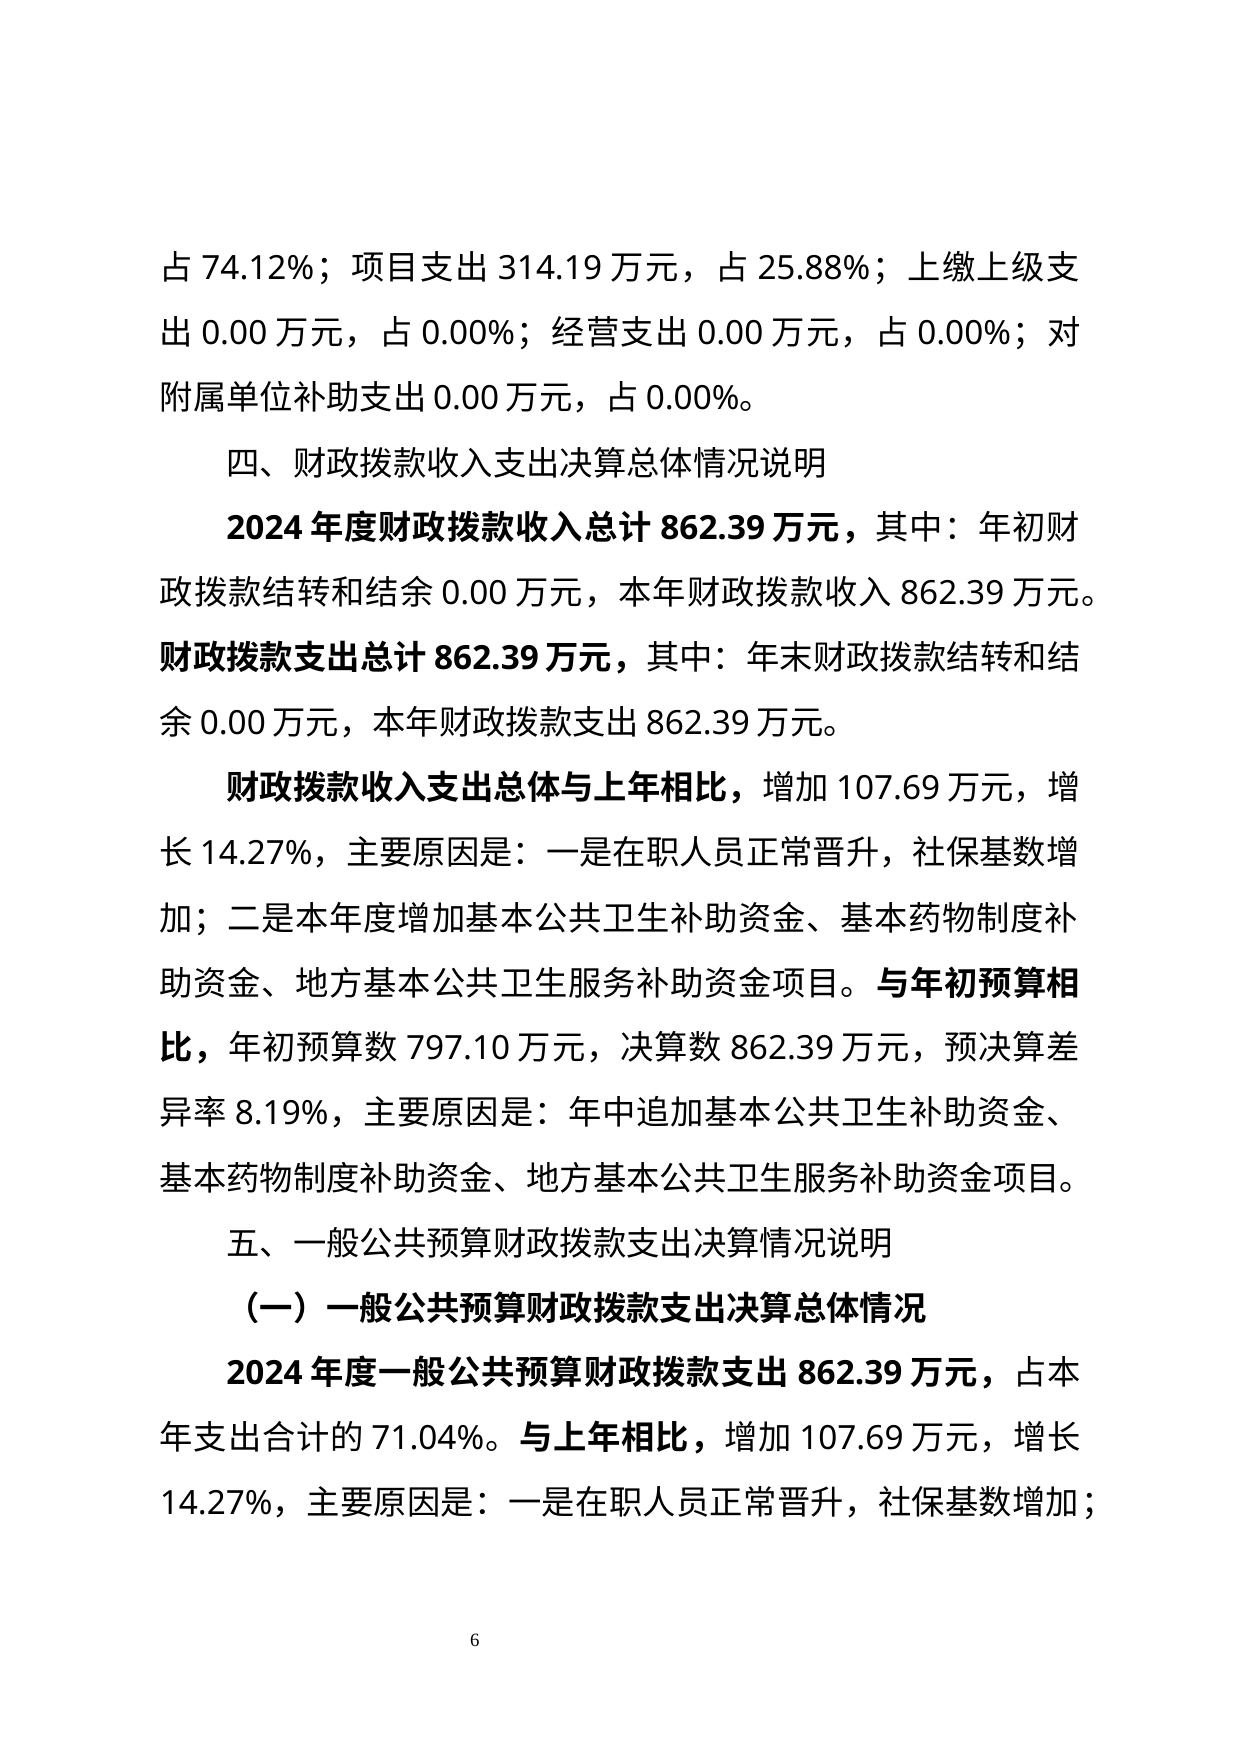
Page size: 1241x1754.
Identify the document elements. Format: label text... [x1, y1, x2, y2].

text 2024年度财政拨款收入总计862.39万元，其中：年初财政拨款结转和结余0.00万元，本年财政拨款收入862.39万元。财政拨款支出总计862.39万元，其中：年末财政拨款结转和结余0.00万元，本年财政拨款支出862.39万元。 [159, 493, 1081, 753]
text 五、一般公共预算财政拨款支出决算情况说明 [159, 1208, 1081, 1273]
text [159, 1338, 1081, 1533]
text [159, 233, 1081, 428]
text 财政拨款收入支出总体与上年相比，增加107.69万元，增长14.27%，主要原因是：一是在职人员正常晋升，社保基数增加；二是本年度增加基本公共卫生补助资金、基本药物制度补助资金、地方基本公共卫生服务补助资金项目。与年初预算相比，年初预算数797.10万元，决算数862.39万元，预决算差异率8.19%，主要原因是：年中追加基本公共卫生补助资金、基本药物制度补助资金、地方基本公共卫生服务补助资金项目。 [159, 753, 1081, 1208]
text （一）一般公共预算财政拨款支出决算总体情况 [159, 1273, 1081, 1338]
text 四、财政拨款收入支出决算总体情况说明 [159, 428, 1081, 493]
